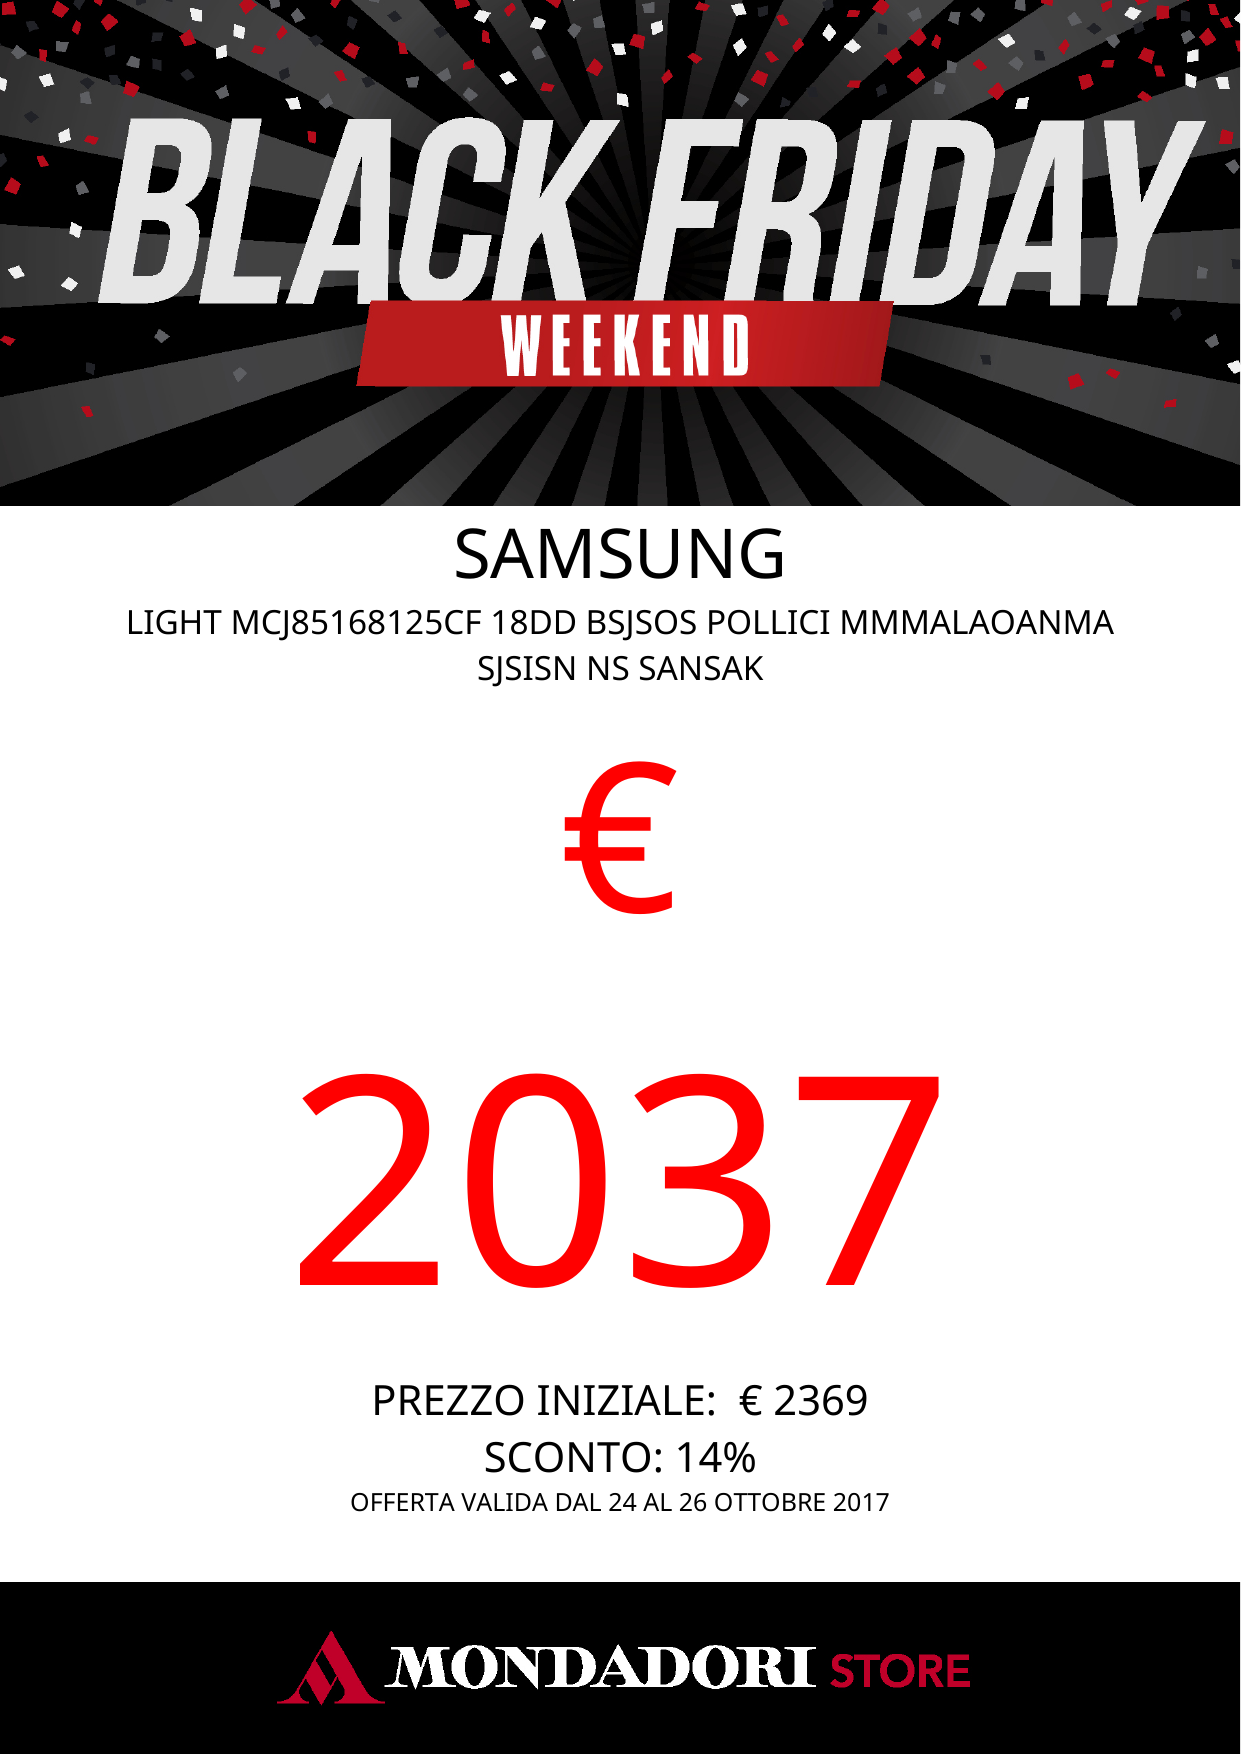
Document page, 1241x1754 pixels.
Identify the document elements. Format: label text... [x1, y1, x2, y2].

text € [0, 690, 1240, 973]
text OFFERTA VALIDA DAL 24 AL 26 OTTOBRE 2017 [0, 1484, 1240, 1518]
text SAMSUNG [0, 506, 1240, 599]
text PREZZO INIZIALE: € 2369 [0, 1371, 1240, 1427]
text 2037 [0, 973, 1240, 1371]
text SCONTO: 14% [0, 1427, 1240, 1484]
text LIGHT MCJ85168125CF 18DD BSJSOS POLLICI MMMALAOANMA SJSISN NS SANSAK [0, 599, 1240, 690]
picture [0, 1582, 1241, 1754]
picture [0, 0, 1241, 506]
